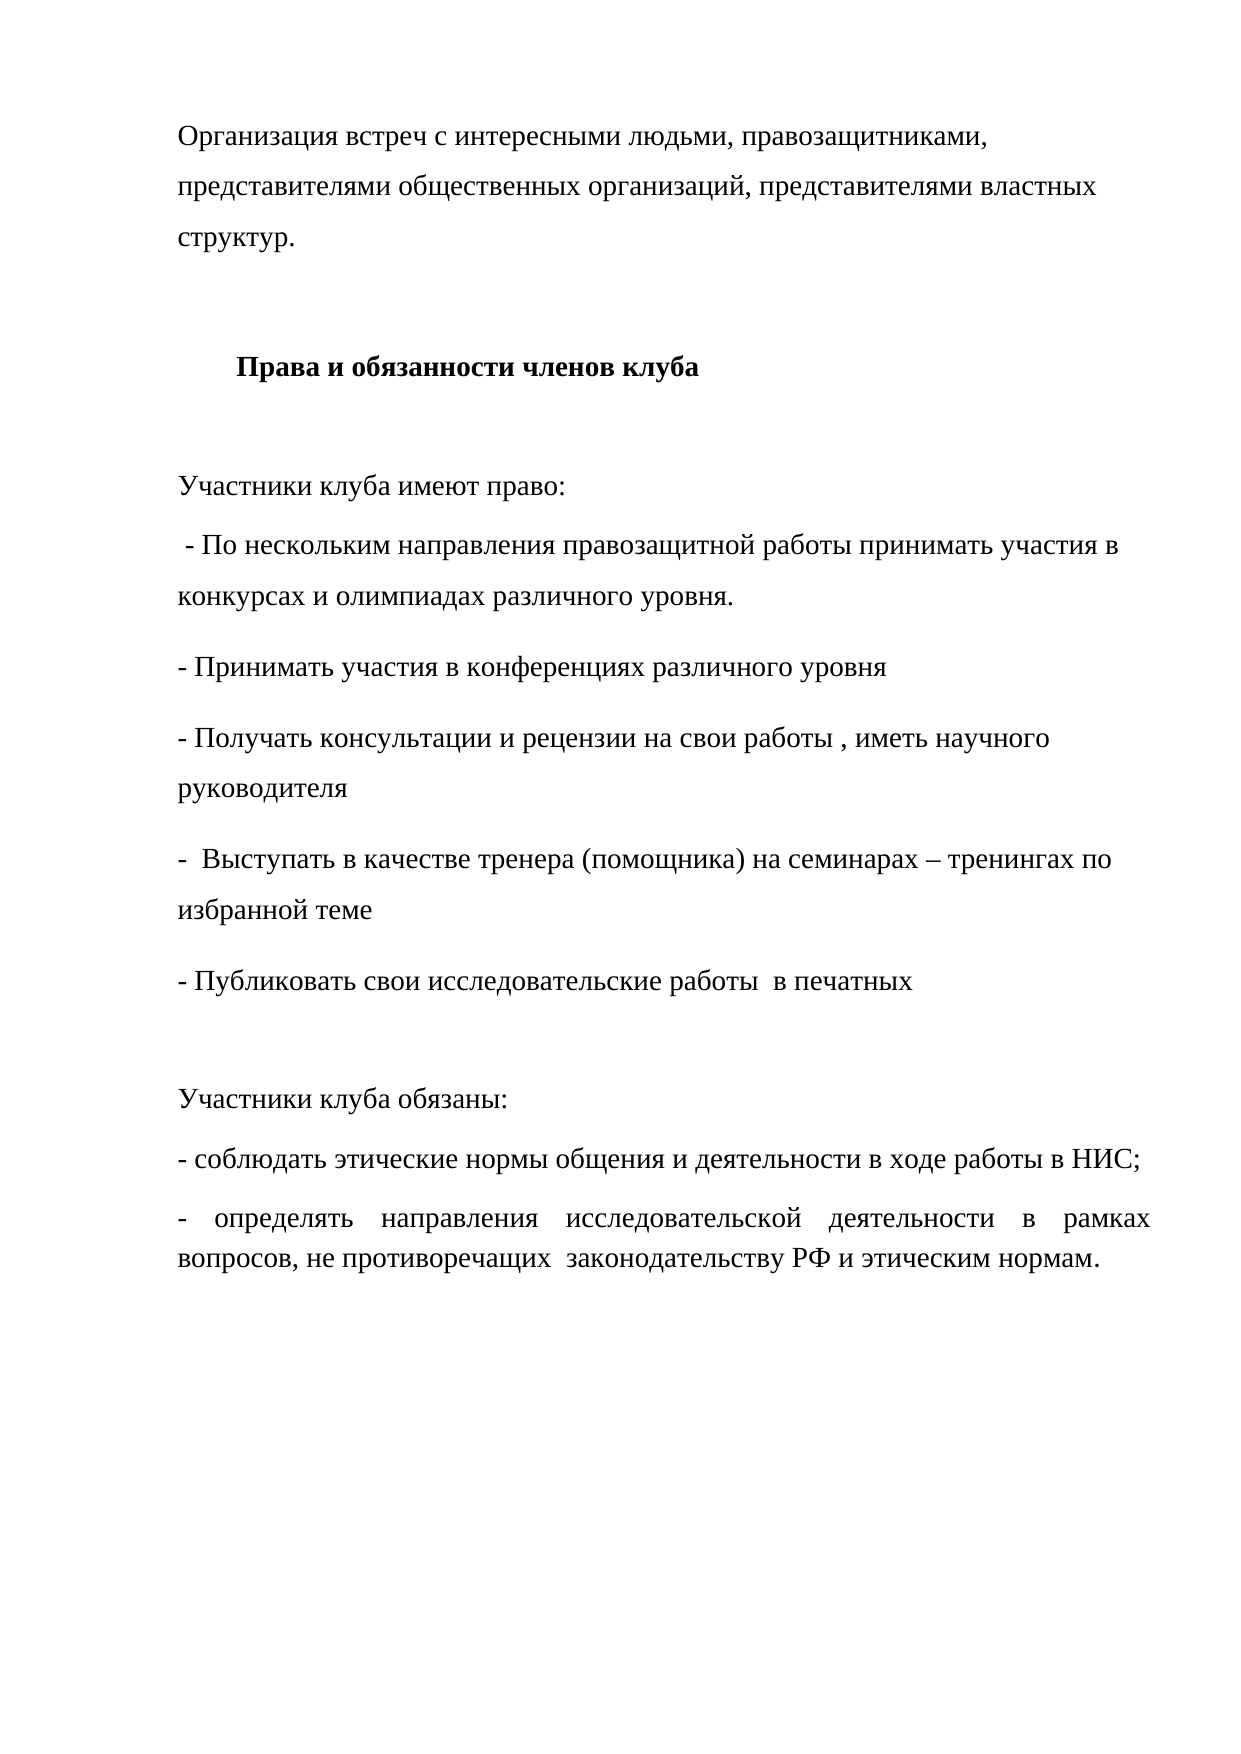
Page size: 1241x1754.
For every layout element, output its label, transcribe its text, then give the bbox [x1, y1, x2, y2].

text - По нескольким направления правозащитной работы принимать участия в конкурсах и олимпиадах различного уровня. [177, 527, 1152, 611]
text - Публиковать свои исследовательские работы в печатных [177, 963, 1152, 996]
text - Выступать в качестве тренера (помощника) на семинарах – тренингах по избранной теме [177, 841, 1152, 925]
text - определять направления исследовательской деятельности в рамках вопросов, не противоречащих законодательству РФ и этическим нормам. [177, 1200, 1152, 1275]
text Участники клуба обязаны: [177, 1082, 1152, 1115]
text Права и обязанности членов клуба [177, 349, 1152, 383]
text - Получать консультации и рецензии на свои работы , иметь научного руководителя [177, 720, 1152, 804]
text - Принимать участия в конференциях различного уровня [177, 649, 1152, 682]
text - соблюдать этические нормы общения и деятельности в ходе работы в НИС; [177, 1141, 1152, 1174]
text Организация встреч с интересными людьми, правозащитниками, представителями общественных организаций, представителями властных структур. [177, 118, 1152, 252]
text Участники клуба имеют право: [177, 468, 1152, 502]
